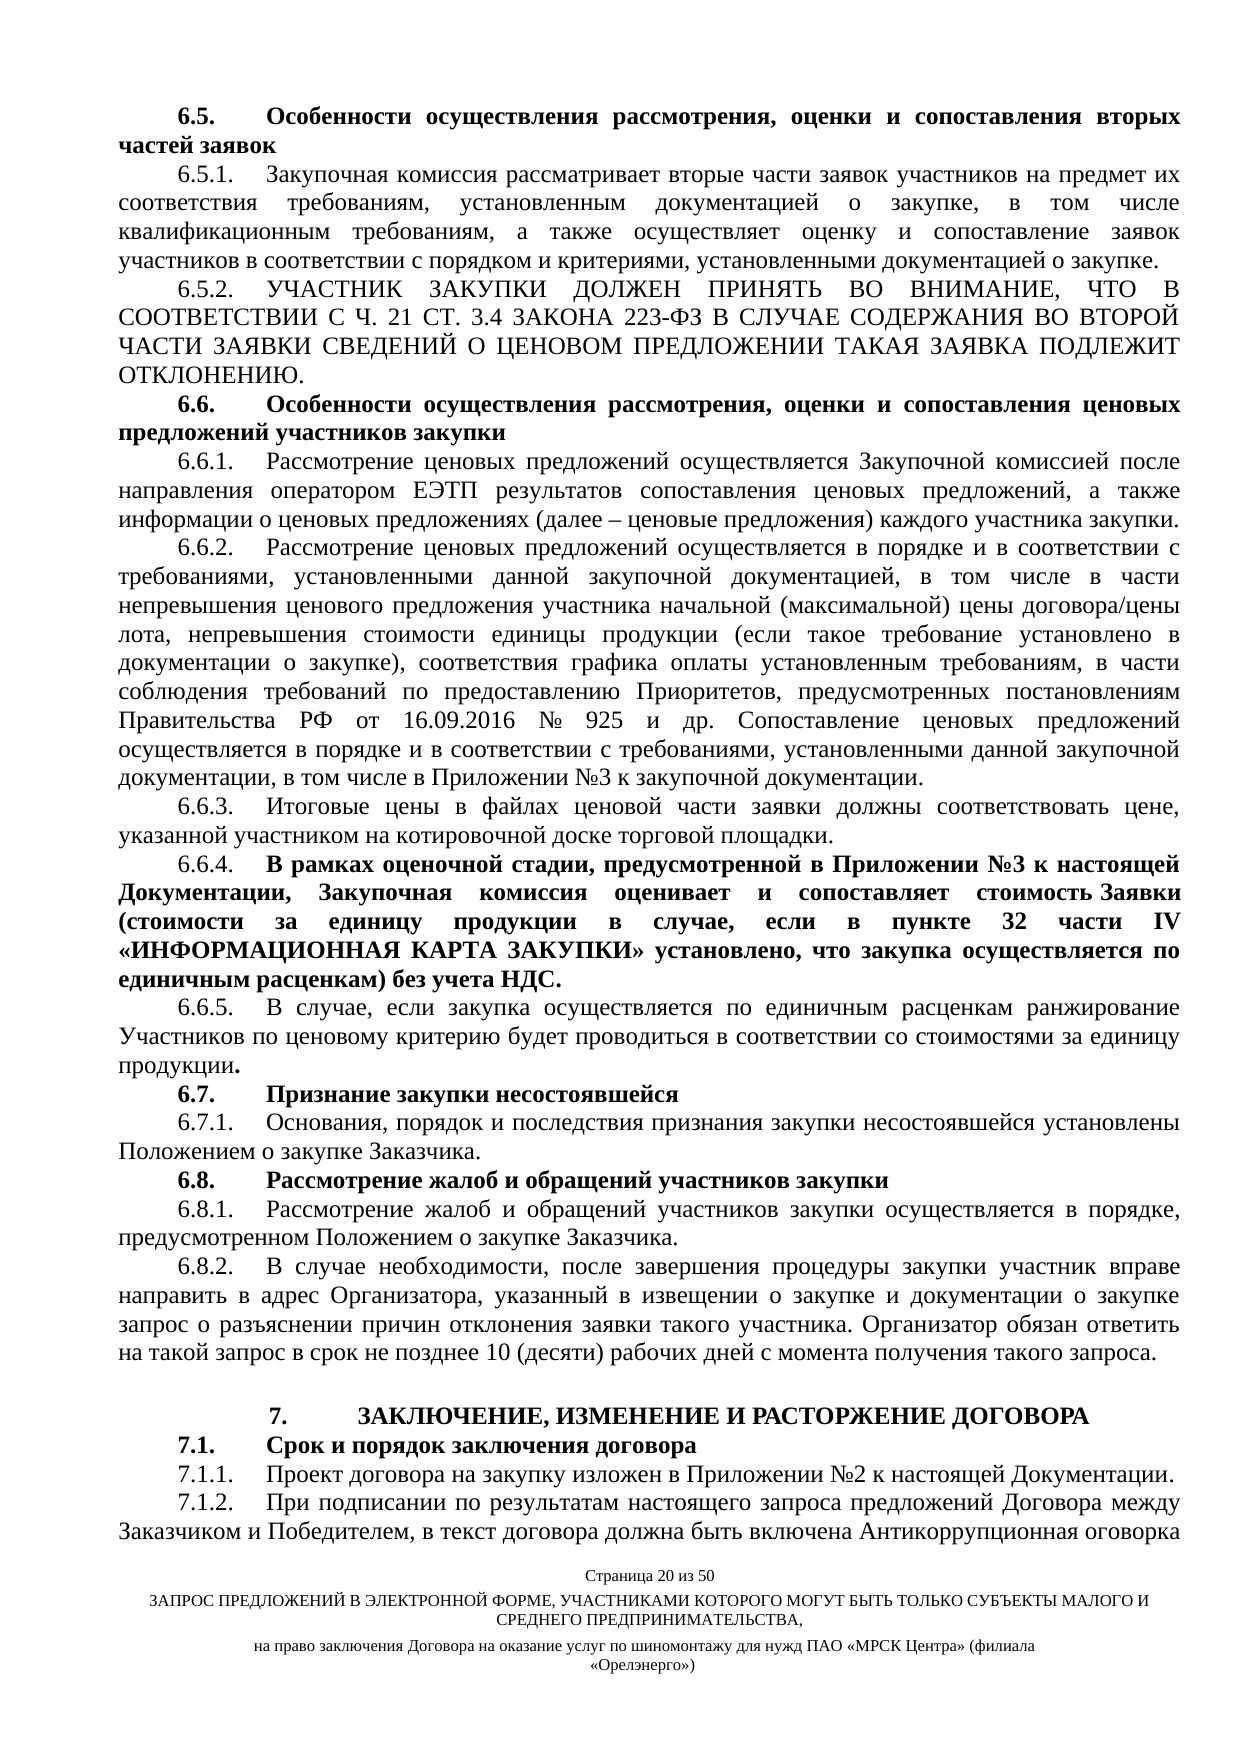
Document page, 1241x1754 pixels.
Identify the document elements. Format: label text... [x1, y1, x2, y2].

subtitle Рассмотрение ценовых предложений осуществляется Закупочной комиссией после направления оператором ЕЭТП результатов сопоставления ценовых предложений, а также информации о ценовых предложениях (далее – ценовые предложения) каждого участника закупки. [118, 446, 1181, 532]
subtitle Закупочная комиссия рассматривает вторые части заявок участников на предмет их соответствия требованиям, установленным документацией о закупке, в том числе квалификационным требованиям, а также осуществляет оценку и сопоставление заявок участников в соответствии с порядком и критериями, установленными документацией о закупке. [118, 159, 1181, 274]
subtitle Проект договора на закупку изложен в Приложении №2 к настоящей Документации. [118, 1459, 1181, 1487]
subtitle Особенности осуществления рассмотрения, оценки и сопоставления вторых частей заявок [118, 101, 1181, 159]
subtitle ЗАКЛЮЧЕНИЕ, ИЗМЕНЕНИЕ И РАСТОРЖЕНИЕ ДОГОВОРА [118, 1401, 1181, 1430]
subtitle В случае необходимости, после завершения процедуры закупки участник вправе направить в адрес Организатора, указанный в извещении о закупке и документации о закупке запрос о разъяснении причин отклонения заявки такого участника. Организатор обязан ответить на такой запрос в срок не позднее 10 (десяти) рабочих дней с момента получения такого запроса. [118, 1251, 1181, 1366]
subtitle Рассмотрение жалоб и обращений участников закупки осуществляется в порядке, предусмотренном Положением о закупке Заказчика. [118, 1194, 1181, 1251]
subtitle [118, 1487, 1181, 1545]
subtitle Особенности осуществления рассмотрения, оценки и сопоставления ценовых предложений участников закупки [118, 389, 1181, 446]
subtitle В случае, если закупка осуществляется по единичным расценкам ранжирование Участников по ценовому критерию будет проводиться в соответствии со стоимостями за единицу продукции. [118, 992, 1181, 1079]
subtitle Рассмотрение жалоб и обращений участников закупки [118, 1165, 1181, 1194]
subtitle Рассмотрение ценовых предложений осуществляется в порядке и в соответствии с требованиями, установленными данной закупочной документацией, в том числе в части непревышения ценового предложения участника начальной (максимальной) цены договора/цены лота, непревышения стоимости единицы продукции (если такое требование установлено в документации о закупке), соответствия графика оплаты установленным требованиям, в части соблюдения требований по предоставлению Приоритетов, предусмотренных постановлениям Правительства РФ от 16.09.2016 № 925 и др. Сопоставление ценовых предложений осуществляется в порядке и в соответствии с требованиями, установленными данной закупочной документации, в том числе в Приложении №3 к закупочной документации. [118, 532, 1181, 791]
subtitle В рамках оценочной стадии, предусмотренной в Приложении №3 к настоящей Документации, Закупочная комиссия оценивает и сопоставляет стоимость Заявки (стоимости за единицу продукции в случае, если в пункте 32 части IV «ИНФОРМАЦИОННАЯ КАРТА ЗАКУПКИ» установлено, что закупка осуществляется по единичным расценкам) без учета НДС. [118, 849, 1181, 992]
subtitle УЧАСТНИК ЗАКУПКИ ДОЛЖЕН ПРИНЯТЬ ВО ВНИМАНИЕ, ЧТО В СООТВЕТСТВИИ С Ч. 21 СТ. 3.4 ЗАКОНА 223-ФЗ В СЛУЧАЕ СОДЕРЖАНИЯ ВО ВТОРОЙ ЧАСТИ ЗАЯВКИ СВЕДЕНИЙ О ЦЕНОВОМ ПРЕДЛОЖЕНИИ ТАКАЯ ЗАЯВКА ПОДЛЕЖИТ ОТКЛОНЕНИЮ. [118, 274, 1181, 389]
subtitle Основания, порядок и последствия признания закупки несостоявшейся установлены Положением о закупке Заказчика. [118, 1107, 1181, 1165]
subtitle Признание закупки несостоявшейся [118, 1079, 1181, 1107]
subtitle Итоговые цены в файлах ценовой части заявки должны соответствовать цене, указанной участником на котировочной доске торговой площадки. [118, 791, 1181, 849]
subtitle Срок и порядок заключения договора [118, 1430, 1181, 1459]
